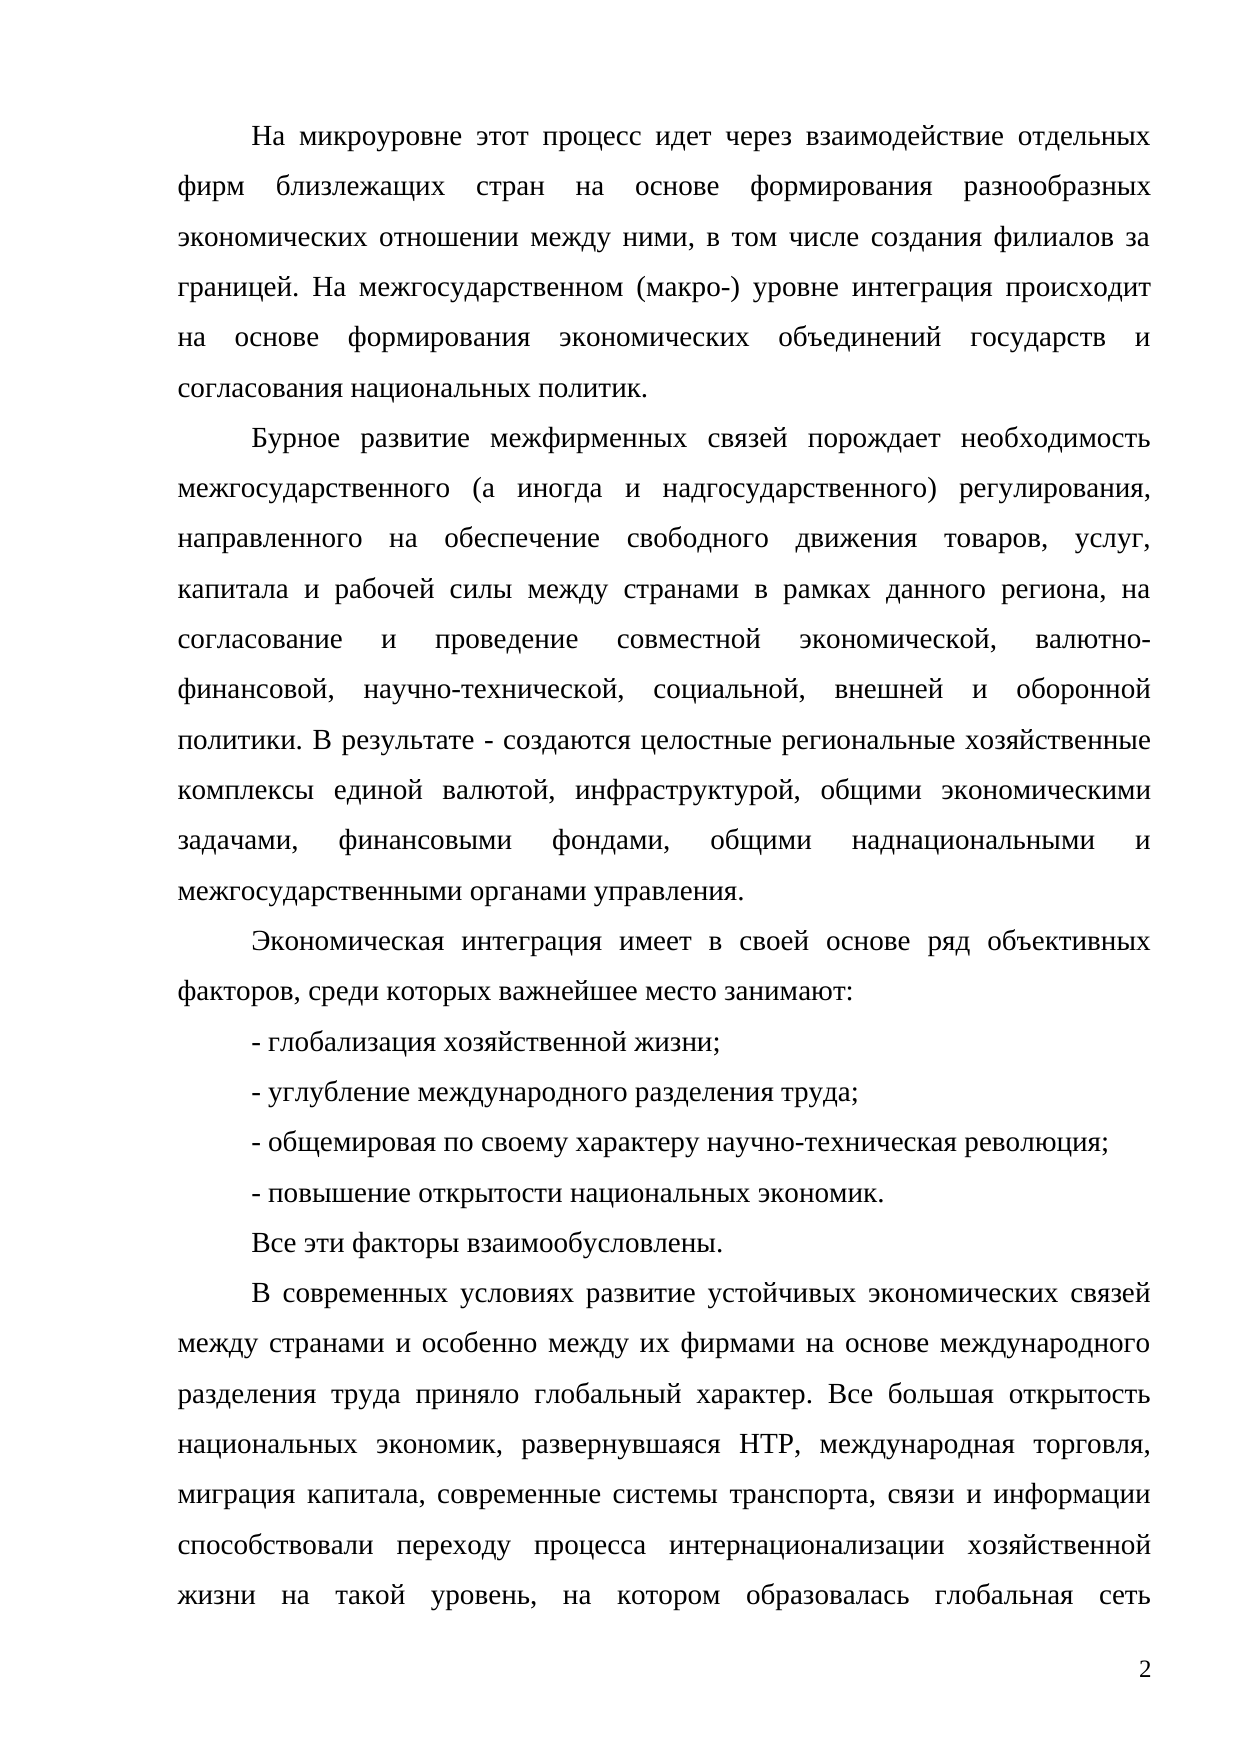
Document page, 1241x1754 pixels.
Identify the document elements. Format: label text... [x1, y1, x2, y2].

text - глобализация хозяйственной жизни; [177, 1024, 1152, 1057]
text Все эти факторы взаимообусловлены. [177, 1225, 1152, 1258]
text - повышение открытости национальных экономик. [177, 1175, 1152, 1208]
text Бурное развитие межфирменных связей порождает необходимость межгосударственного (а иногда и надгосударственного) регулирования, направленного на обеспечение свободного движения товаров, услуг, капитала и рабочей силы между странами в рамках данного региона, на согласование и проведение совместной экономической, валютно-финансовой, научно-технической, социальной, внешней и оборонной политики. В результате - создаются целостные региональные хозяйственные комплексы единой валютой, инфраструктурой, общими экономическими задачами, финансовыми фондами, общими наднациональными и межгосударственными органами управления. [177, 420, 1152, 906]
text На микроуровне этот процесс идет через взаимодействие отдельных фирм близлежащих стран на основе формирования разнообразных экономических отношении между ними, в том числе создания филиалов за границей. На межгосударственном (макро-) уровне интеграция происходит на основе формирования экономических объединений государств и согласования национальных политик. [177, 118, 1152, 403]
text - углубление международного разделения труда; [177, 1074, 1152, 1108]
text - общемировая по своему характеру научно-техническая революция; [177, 1124, 1152, 1158]
text Экономическая интеграция имеет в своей основе ряд объективных факторов, среди которых важнейшее место занимают: [177, 923, 1152, 1007]
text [177, 1275, 1152, 1611]
